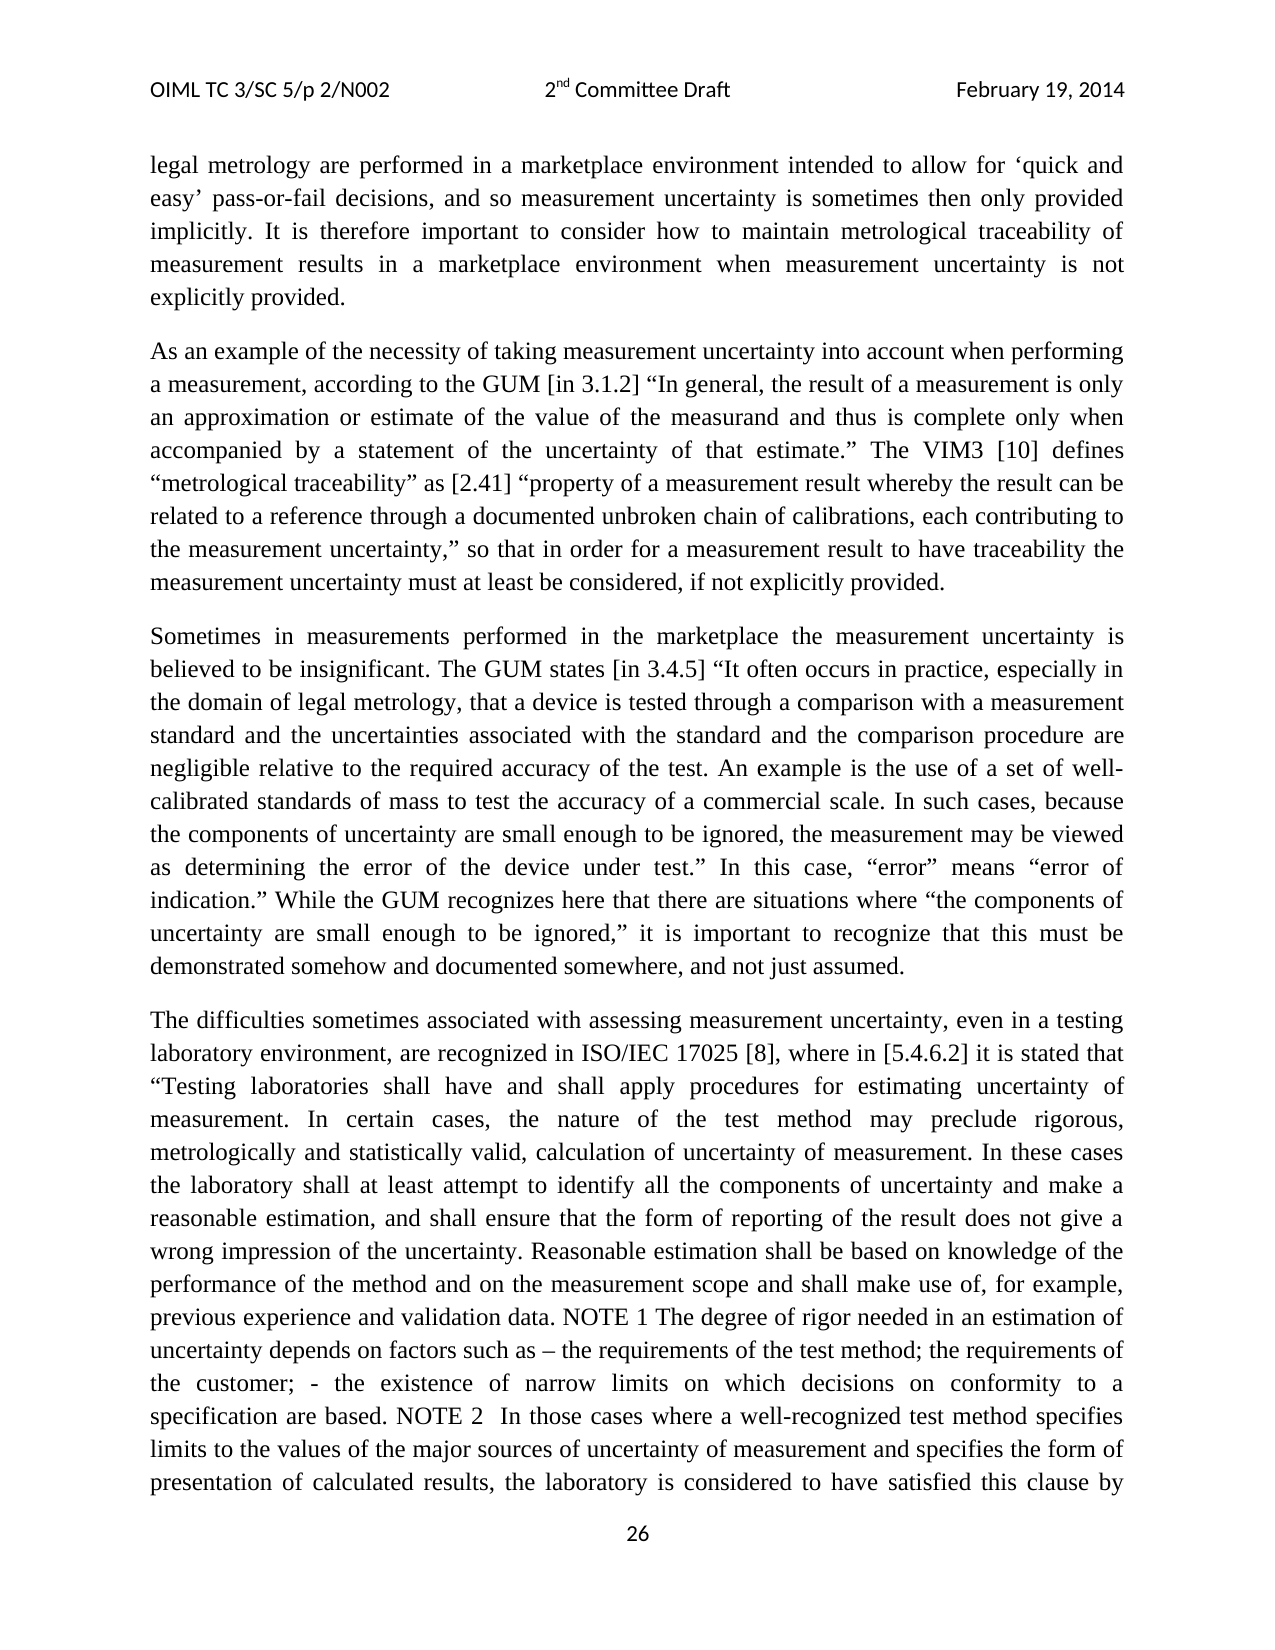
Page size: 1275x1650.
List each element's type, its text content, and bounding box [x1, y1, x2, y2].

text Sometimes in measurements performed in the marketplace the measurement uncertainty is believed to be insignificant. The GUM states [in 3.4.5] “It often occurs in practice, especially in the domain of legal metrology, that a device is tested through a comparison with a measurement standard and the uncertainties associated with the standard and the comparison procedure are negligible relative to the required accuracy of the test. An example is the use of a set of well-calibrated standards of mass to test the accuracy of a commercial scale. In such cases, because the components of uncertainty are small enough to be ignored, the measurement may be viewed as determining the error of the device under test.” In this case, “error” means “error of indication.” While the GUM recognizes here that there are situations where “the components of uncertainty are small enough to be ignored,” it is important to recognize that this must be demonstrated somehow and documented somewhere, and not just assumed. [150, 621, 1125, 980]
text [150, 1005, 1125, 1496]
text As an example of the necessity of taking measurement uncertainty into account when performing a measurement, according to the GUM [in 3.1.2] “In general, the result of a measurement is only an approximation or estimate of the value of the measurand and thus is complete only when accompanied by a statement of the uncertainty of that estimate.” The VIM3 [10] defines “metrological traceability” as [2.41] “property of a measurement result whereby the result can be related to a reference through a documented unbroken chain of calibrations, each contributing to the measurement uncertainty,” so that in order for a measurement result to have traceability the measurement uncertainty must at least be considered, if not explicitly provided. [150, 336, 1125, 596]
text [150, 150, 1125, 311]
